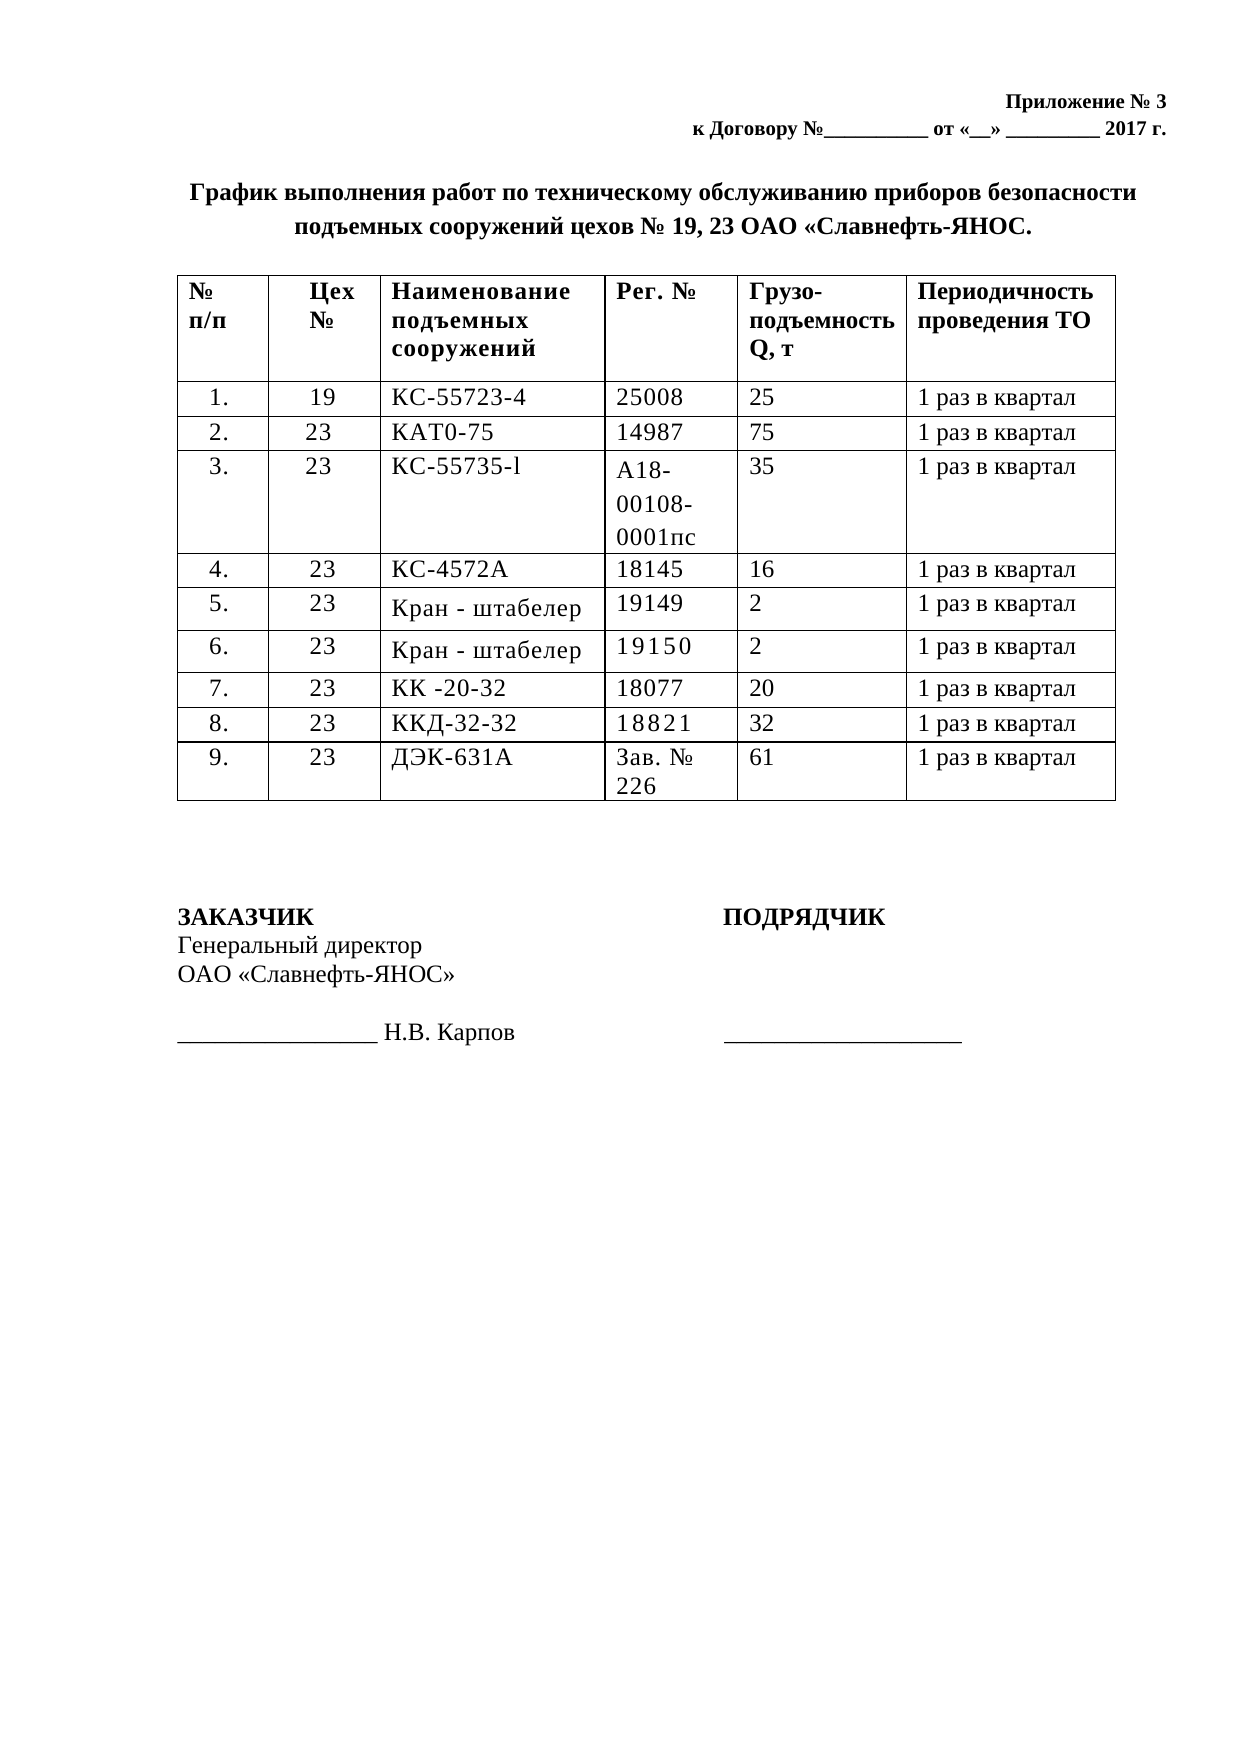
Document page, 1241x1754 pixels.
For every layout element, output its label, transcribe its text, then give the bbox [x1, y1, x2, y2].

table_cell 16 [738, 554, 906, 587]
table_cell 23 [269, 708, 380, 741]
table_cell 23 [269, 451, 380, 553]
table_cell А18-00108-0001пс [606, 451, 737, 553]
table_header Периодичность проведения ТО [907, 276, 1115, 381]
table_cell 4. [178, 554, 268, 587]
text Приложение № 3 [133, 89, 1166, 113]
table_cell 2 [738, 588, 906, 630]
table_cell 20 [738, 673, 906, 707]
table_cell 18077 [606, 673, 737, 707]
table_cell 18821 [606, 708, 737, 741]
table_cell Кран - штабелер [381, 588, 604, 630]
table_cell 1 раз в квартал [907, 588, 1115, 630]
text График выполнения работ по техническому обслуживанию приборов безопасности подъемных сооружений цехов № 19, 23 ОАО «Славнефть-ЯНОС. [181, 174, 1145, 241]
table_cell 14987 [606, 417, 737, 450]
table_cell 2. [178, 417, 268, 450]
table_cell 23 [269, 417, 380, 450]
table_cell 1 раз в квартал [907, 673, 1115, 707]
table_cell 19150 [606, 631, 737, 672]
table_cell 1 раз в квартал [907, 743, 1115, 800]
text к Договору №__________ от «__» _________ 2017 г. [133, 116, 1166, 140]
table_cell 23 [269, 631, 380, 672]
table_cell Зав. № 226 [606, 743, 737, 800]
table_cell 2 [738, 631, 906, 672]
table_cell 1 раз в квартал [907, 554, 1115, 587]
table_cell 23 [269, 554, 380, 587]
table_cell КК -20-32 [381, 673, 604, 707]
table_cell 7. [178, 673, 268, 707]
table_cell 6. [178, 631, 268, 672]
table_cell 25008 [606, 382, 737, 416]
table_cell 23 [269, 673, 380, 707]
table_cell 61 [738, 743, 906, 800]
table_cell 23 [269, 743, 380, 800]
table_cell 1 раз в квартал [907, 708, 1115, 741]
text Генеральный директор [177, 930, 1152, 959]
table_cell КС-55735-l [381, 451, 604, 553]
table_cell 25 [738, 382, 906, 416]
table_cell 23 [269, 588, 380, 630]
table_header Рег. № [606, 276, 737, 381]
text ________________ Н.В. Карпов ___________________ [177, 1017, 1166, 1045]
table_cell ККД-32-32 [381, 708, 604, 741]
table_cell 1. [178, 382, 268, 416]
table_cell КАТ0-75 [381, 417, 604, 450]
text ОАО «Славнефть-ЯНОС» [177, 959, 1152, 988]
table_cell 5. [178, 588, 268, 630]
table_cell 19 [269, 382, 380, 416]
table_cell 75 [738, 417, 906, 450]
table_cell 35 [738, 451, 906, 553]
table_cell ДЭК-631А [381, 743, 604, 800]
table_cell 1 раз в квартал [907, 451, 1115, 553]
table_cell КС-55723-4 [381, 382, 604, 416]
table_header № п/п [178, 276, 268, 381]
table_header Грузо-подъемность Q, т [738, 276, 906, 381]
text ЗАКАЗЧИК ПОДРЯДЧИК [177, 902, 1152, 930]
table_cell 32 [738, 708, 906, 741]
table_cell 19149 [606, 588, 737, 630]
table_cell 3. [178, 451, 268, 553]
table_cell 18145 [606, 554, 737, 587]
table_cell 1 раз в квартал [907, 417, 1115, 450]
table_header Наименование подъемных сооружений [381, 276, 604, 381]
table_cell 9. [178, 743, 268, 800]
table_cell КС-4572А [381, 554, 604, 587]
table_cell 8. [178, 708, 268, 741]
table_header Цех № [269, 276, 380, 381]
table_cell Кран - штабелер [381, 631, 604, 672]
table_cell 1 раз в квартал [907, 382, 1115, 416]
table_cell 1 раз в квартал [907, 631, 1115, 672]
